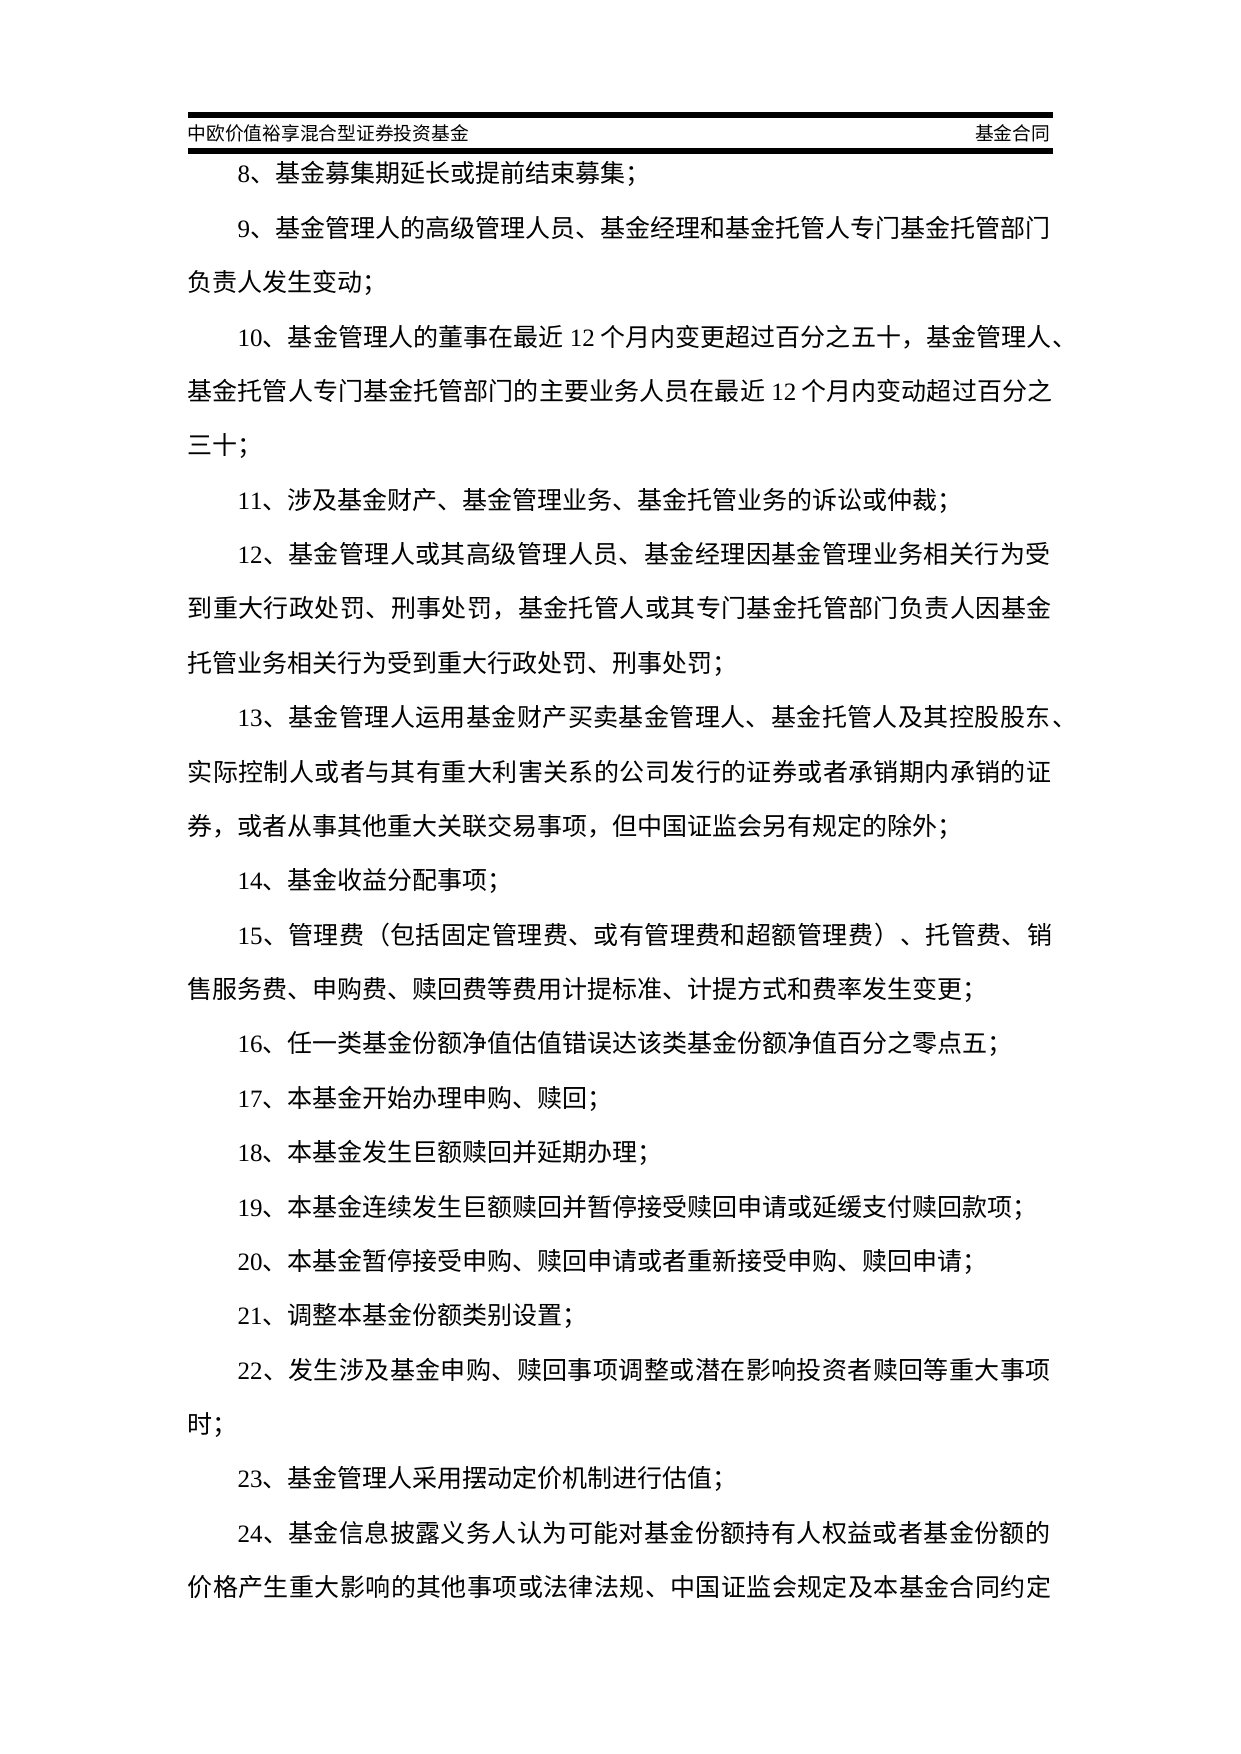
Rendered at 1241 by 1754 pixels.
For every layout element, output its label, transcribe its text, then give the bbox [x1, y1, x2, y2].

text 20、本基金暂停接受申购、赎回申请或者重新接受申购、赎回申请； [187, 1241, 1053, 1278]
text 10、基金管理人的董事在最近12个月内变更超过百分之五十，基金管理人、基金托管人专门基金托管部门的主要业务人员在最近12个月内变动超过百分之三十； [187, 317, 1053, 462]
text 21、调整本基金份额类别设置； [187, 1296, 1053, 1332]
text 19、本基金连续发生巨额赎回并暂停接受赎回申请或延缓支付赎回款项； [187, 1187, 1053, 1223]
text 15、管理费（包括固定管理费、或有管理费和超额管理费）、托管费、销售服务费、申购费、赎回费等费用计提标准、计提方式和费率发生变更； [187, 915, 1053, 1006]
text 13、基金管理人运用基金财产买卖基金管理人、基金托管人及其控股股东、实际控制人或者与其有重大利害关系的公司发行的证券或者承销期内承销的证券，或者从事其他重大关联交易事项，但中国证监会另有规定的除外； [187, 698, 1053, 843]
text 14、基金收益分配事项； [187, 861, 1053, 897]
text 16、任一类基金份额净值估值错误达该类基金份额净值百分之零点五； [187, 1024, 1053, 1060]
text 8、基金募集期延长或提前结束募集； [187, 154, 1053, 190]
text 9、基金管理人的高级管理人员、基金经理和基金托管人专门基金托管部门负责人发生变动； [187, 208, 1053, 299]
text 23、基金管理人采用摆动定价机制进行估值； [187, 1459, 1053, 1495]
text 18、本基金发生巨额赎回并延期办理； [187, 1133, 1053, 1169]
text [187, 1513, 1053, 1604]
text 17、本基金开始办理申购、赎回； [187, 1078, 1053, 1114]
text 11、涉及基金财产、基金管理业务、基金托管业务的诉讼或仲裁； [187, 480, 1053, 516]
text 22、发生涉及基金申购、赎回事项调整或潜在影响投资者赎回等重大事项时； [187, 1350, 1053, 1441]
text 12、基金管理人或其高级管理人员、基金经理因基金管理业务相关行为受到重大行政处罚、刑事处罚，基金托管人或其专门基金托管部门负责人因基金托管业务相关行为受到重大行政处罚、刑事处罚； [187, 534, 1053, 679]
